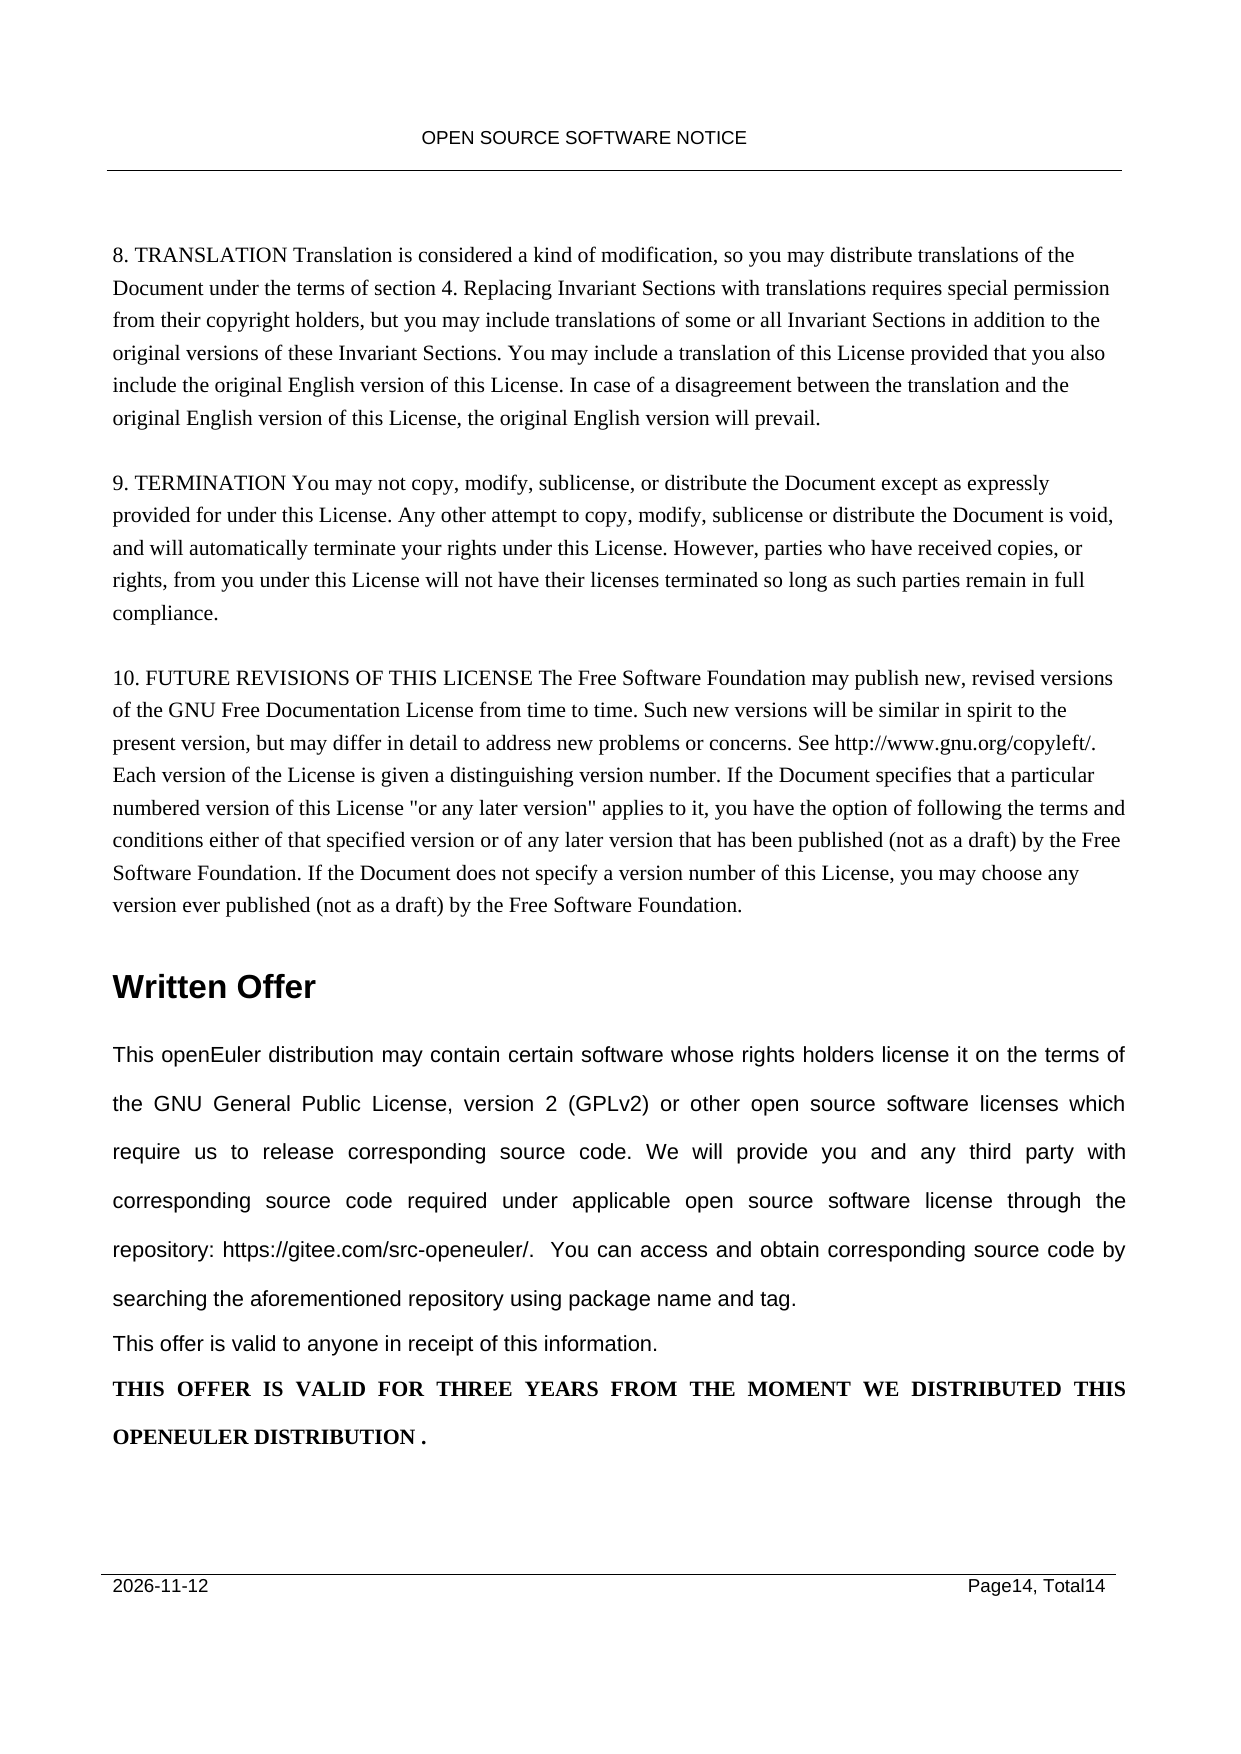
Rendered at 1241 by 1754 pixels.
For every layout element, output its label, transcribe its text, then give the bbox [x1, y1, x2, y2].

text THIS OFFER IS VALID FOR THREE YEARS FROM THE MOMENT WE DISTRIBUTED THIS OPENEULER DISTRIBUTION . [112, 1372, 1128, 1453]
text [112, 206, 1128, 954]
text This offer is valid to anyone in receipt of this information. [112, 1327, 1128, 1359]
text This openEuler distribution may contain certain software whose rights holders license it on the terms of the GNU General Public License, version 2 (GPLv2) or other open source software licenses which require us to release corresponding source code. We will provide you and any third party with corresponding source code required under applicable open source software license through the repository: https://gitee.com/src-openeuler/. You can access and obtain corresponding source code by searching the aforementioned repository using package name and tag. [112, 1038, 1128, 1314]
text Written Offer [112, 954, 1128, 1019]
